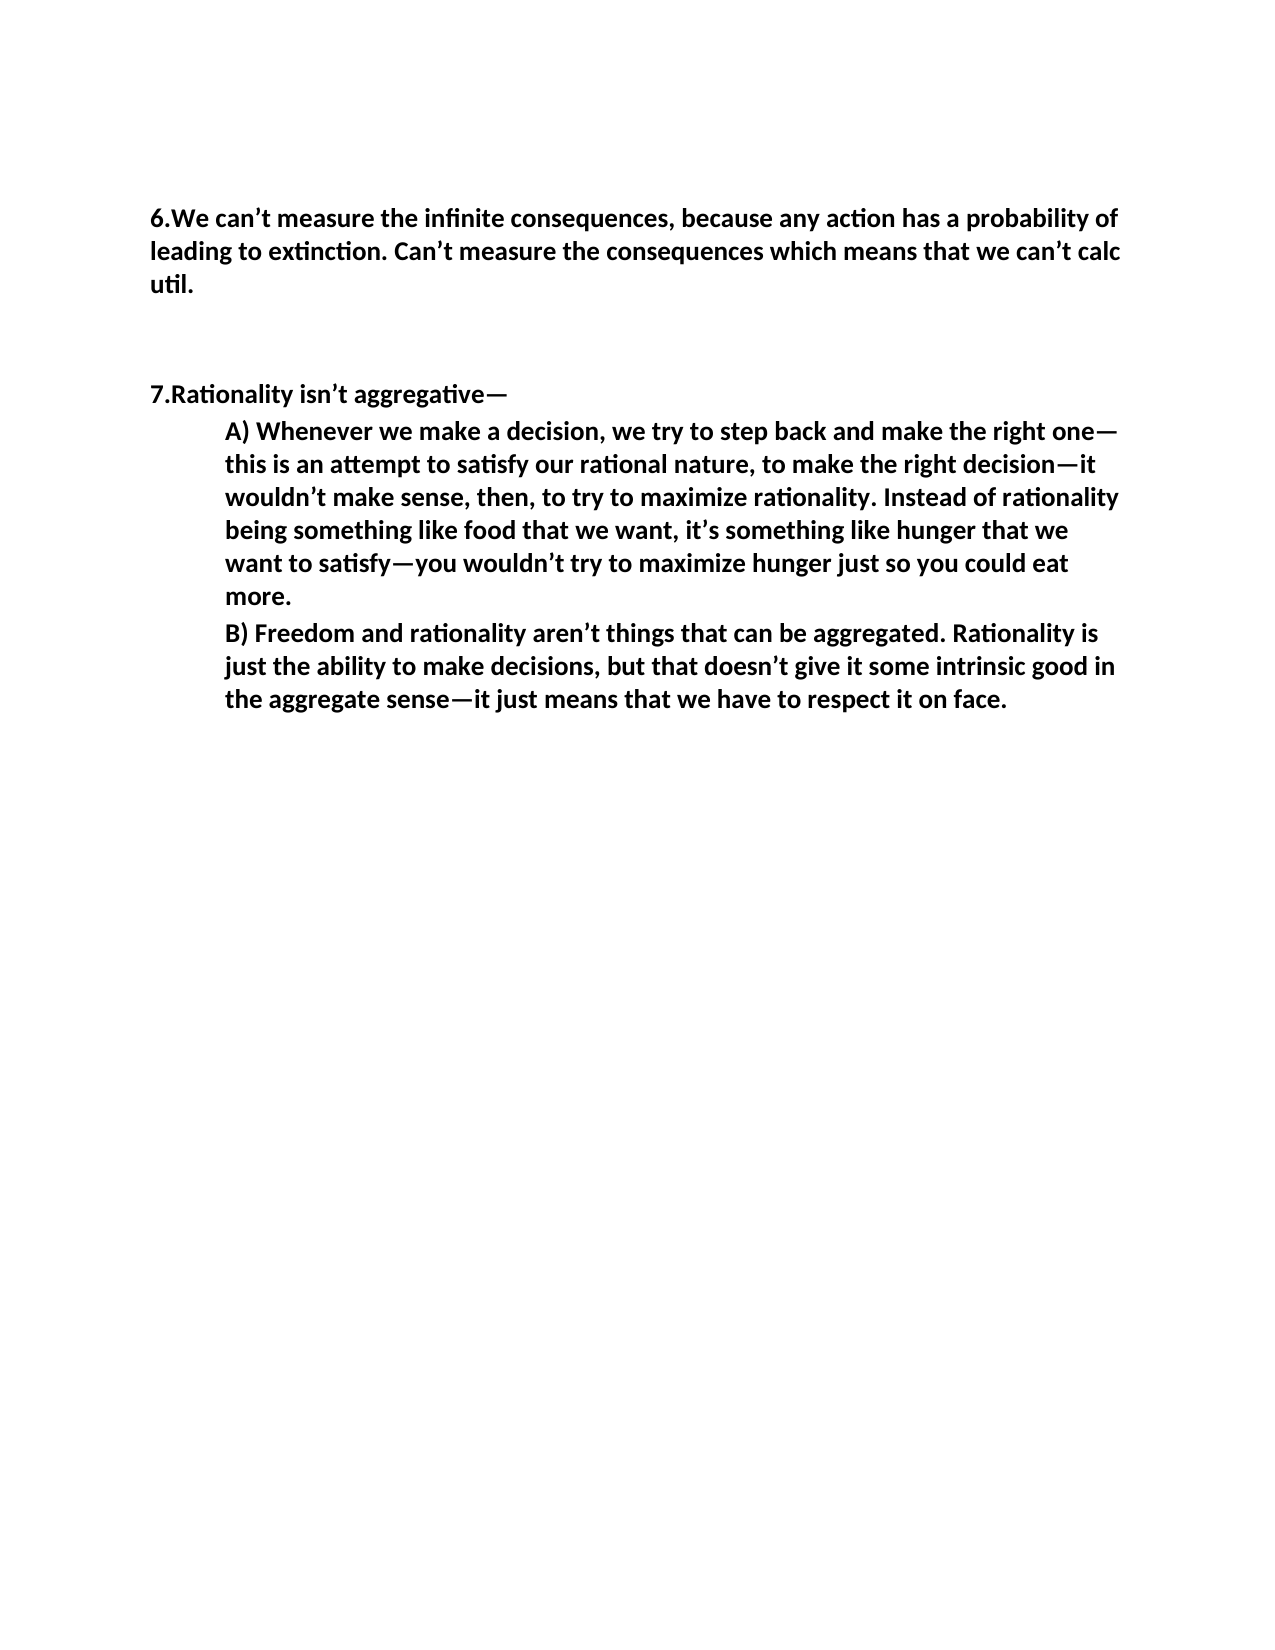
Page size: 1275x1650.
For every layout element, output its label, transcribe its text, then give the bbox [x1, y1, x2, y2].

subtitle B) Freedom and rationality aren’t things that can be aggregated. Rationality is just the ability to make decisions, but that doesn’t give it some intrinsic good in the aggregate sense—it just means that we have to respect it on face. [225, 616, 1125, 715]
subtitle 7.Rationality isn’t aggregative— [150, 377, 1125, 410]
subtitle A) Whenever we make a decision, we try to step back and make the right one—this is an attempt to satisfy our rational nature, to make the right decision—it wouldn’t make sense, then, to try to maximize rationality. Instead of rationality being something like food that we want, it’s something like hunger that we want to satisfy—you wouldn’t try to maximize hunger just so you could eat more. [225, 414, 1125, 612]
subtitle 6.We can’t measure the infinite consequences, because any action has a probability of leading to extinction. Can’t measure the consequences which means that we can’t calc util. [150, 201, 1125, 300]
